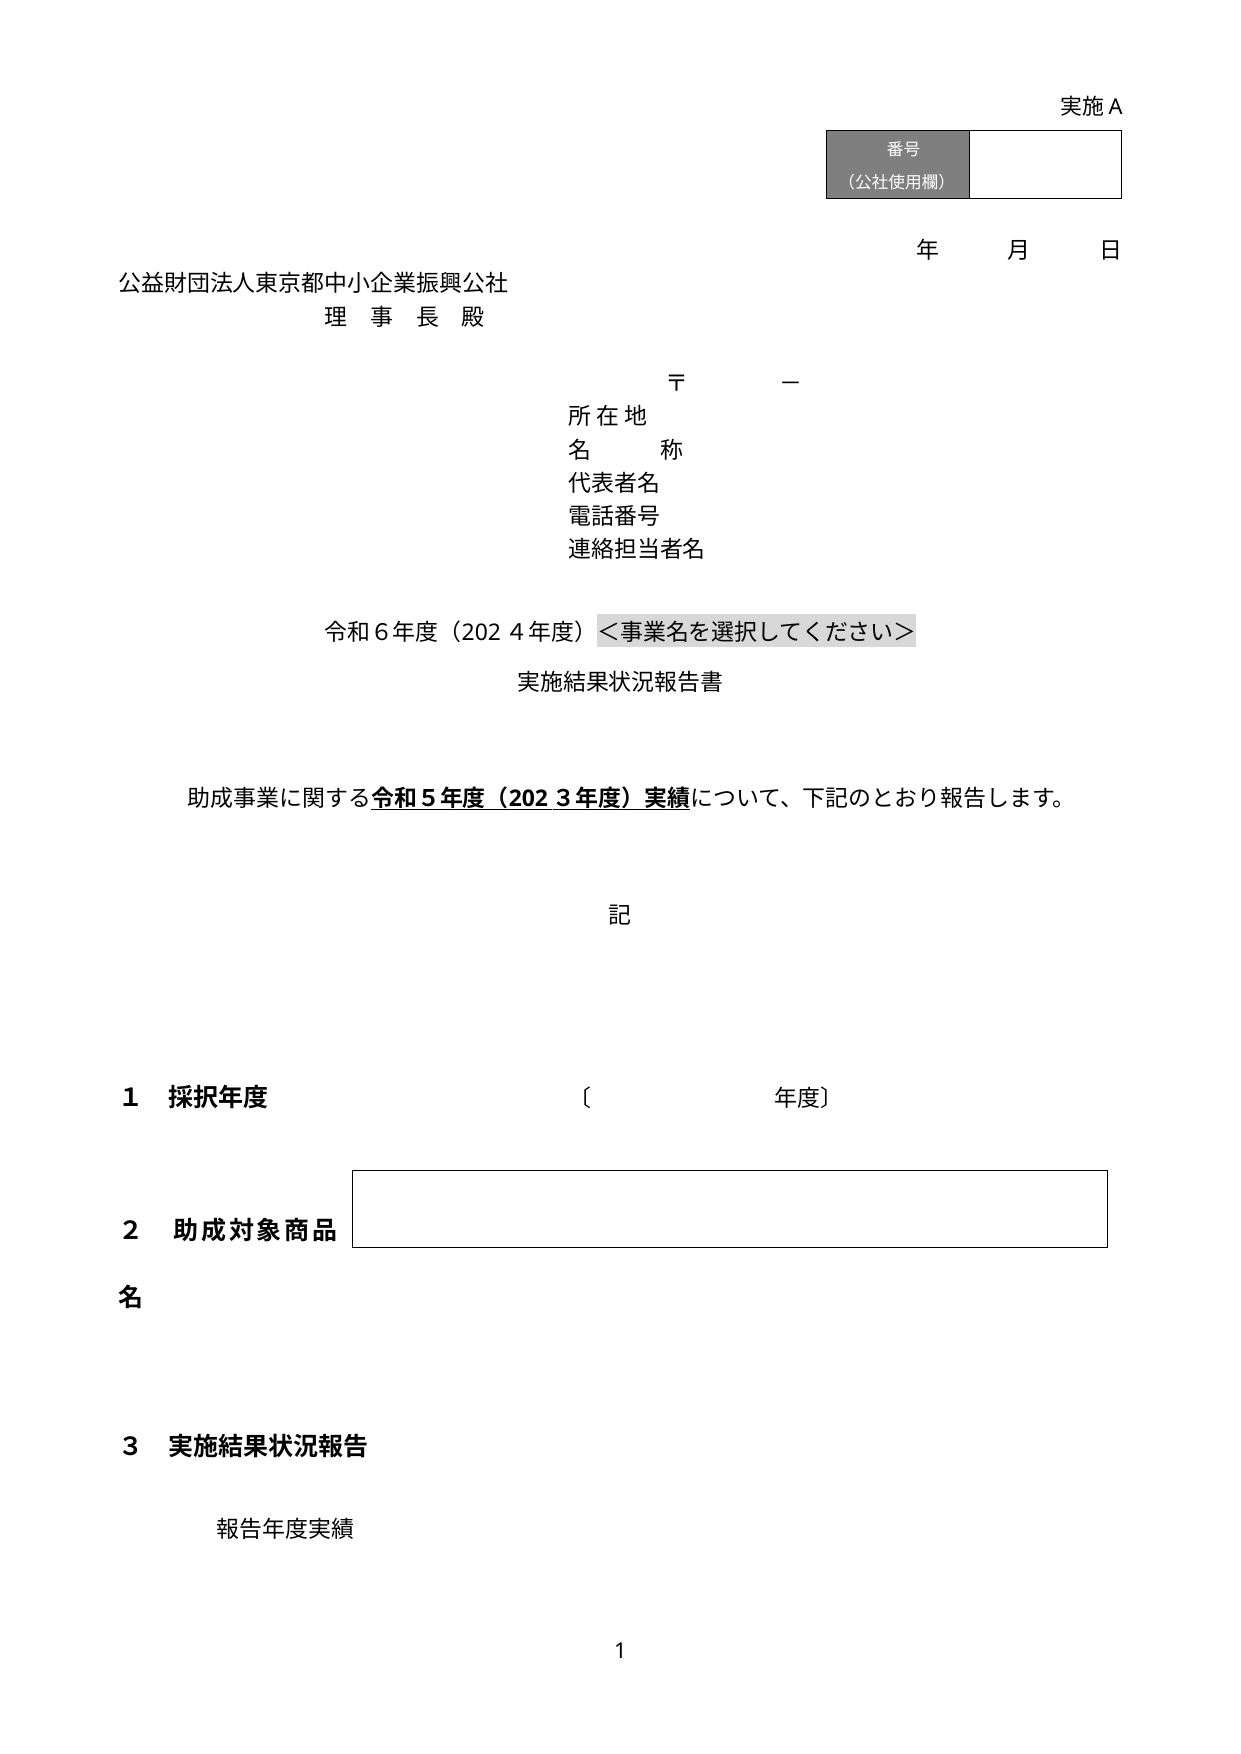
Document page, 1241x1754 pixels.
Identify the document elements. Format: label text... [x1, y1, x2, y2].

table_header [970, 131, 1121, 198]
text 公益財団法人東京都中小企業振興公社 [118, 265, 1122, 298]
text ２ 助成対象商品名 [118, 1196, 1122, 1329]
text 年 月 日 [118, 232, 1122, 265]
text 〒 － [665, 365, 1122, 398]
text 令和６年度（202４年度） [118, 598, 1122, 664]
table_header [353, 1171, 1107, 1247]
text 代表者名 [568, 465, 1122, 498]
text 連絡担当者名 [568, 531, 1122, 564]
text 電話番号 [568, 498, 1122, 531]
text １ 採択年度 〔 年度〕 [118, 1063, 1122, 1129]
text 実施結果状況報告書 [118, 664, 1122, 697]
text ３ 実施結果状況報告 [118, 1412, 1122, 1478]
text 助成事業に関する令和５年度（202３年度）実績について、下記のとおり報告します。 [118, 764, 1122, 830]
text 名 称 [568, 431, 1122, 465]
text 理 事 長 殿 [324, 298, 1122, 332]
text 所 在 地 [568, 398, 1122, 431]
text 報告年度実績 [217, 1511, 1122, 1544]
table_header 番号 （公社使用欄） [827, 131, 969, 198]
text 記 [118, 897, 1122, 930]
